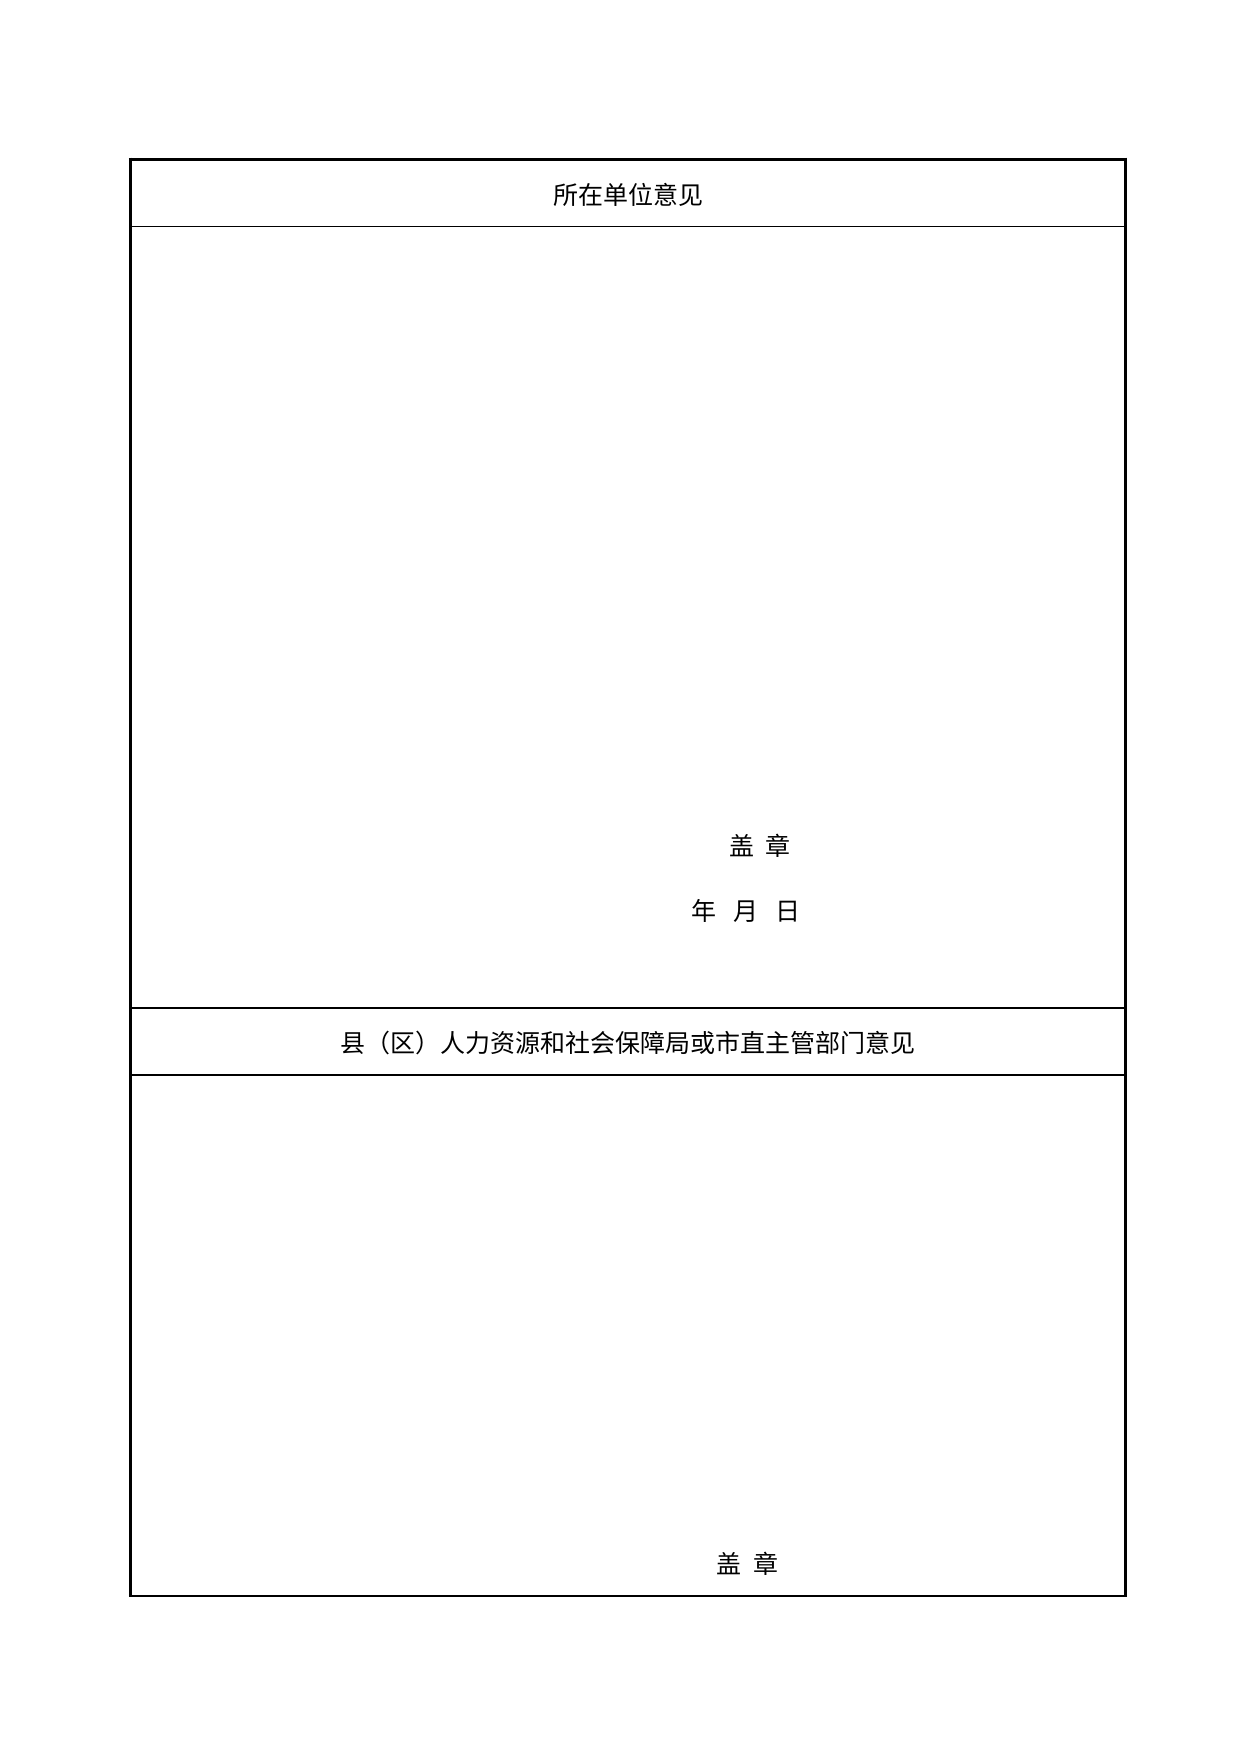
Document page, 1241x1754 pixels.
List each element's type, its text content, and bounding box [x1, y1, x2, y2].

table_cell 盖 章 年 月 日 [132, 1076, 1124, 1595]
table_cell 县（区）人力资源和社会保障局或市直主管部门意见 [132, 1009, 1124, 1074]
table_header 所在单位意见 [132, 161, 1124, 226]
table_cell 盖 章 年 月 日 [132, 227, 1124, 1007]
